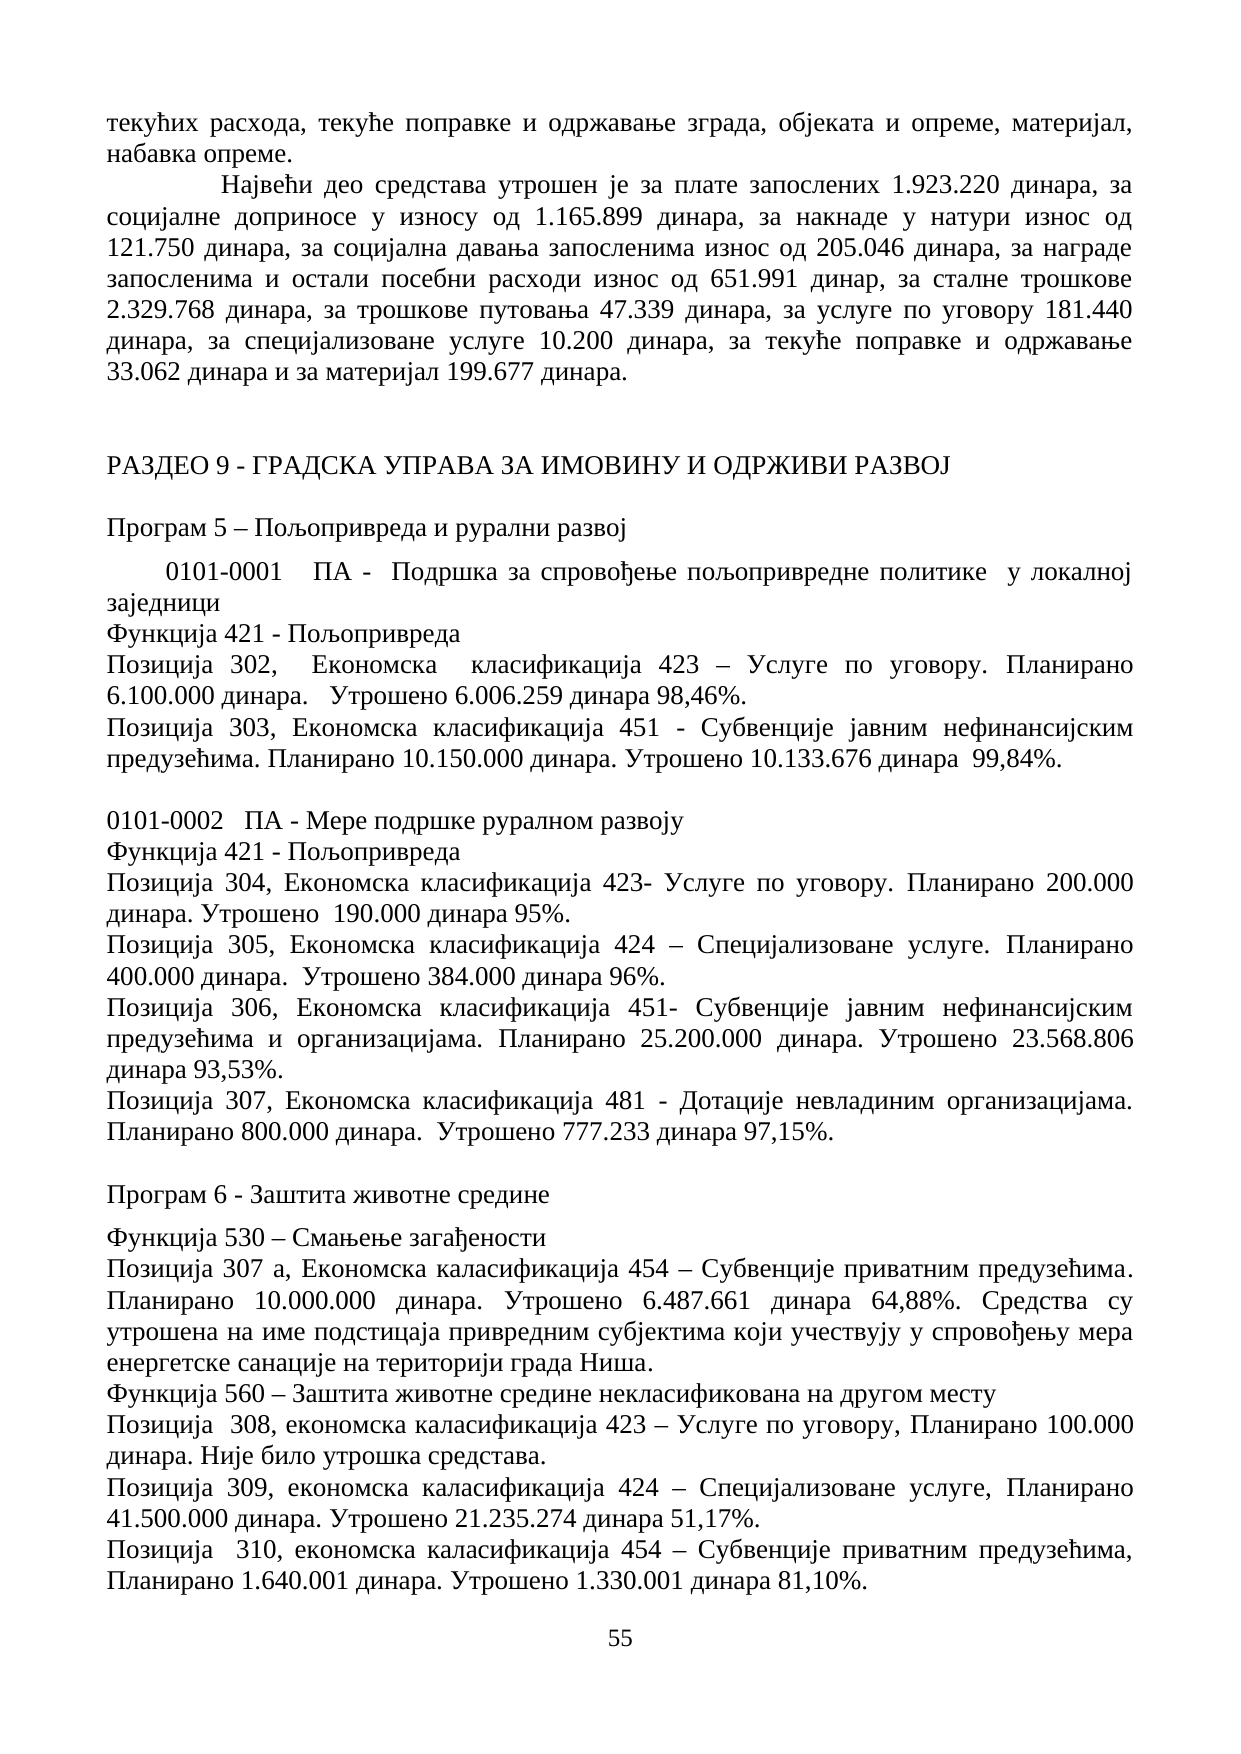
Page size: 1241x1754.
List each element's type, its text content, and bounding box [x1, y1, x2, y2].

text Функција 530 – Смањење загађености [106, 1221, 1134, 1253]
text Програм 5 – Пољопривреда и рурални развој [106, 511, 1134, 542]
text Позицијa 308, економска каласификација 423 – Услуге по уговору, Планирано 100.000 динара. Није било утрошка средстава. [106, 1408, 1134, 1471]
text Позицијa 309, економска каласификација 424 – Специјализоване услуге, Планирано 41.500.000 динара. Утрошено 21.235.274 динара 51,17%. [106, 1471, 1134, 1533]
text Функција 560 – Заштита животне средине некласификована на другом месту [106, 1377, 1134, 1408]
text 0101-0001 ПА - Подршка за спровођење пољопривредне политике у локалној заједници [106, 555, 1134, 617]
text Функција 421 - Пољопривреда [106, 617, 1134, 648]
text Програм 6 - Заштита животне средине [106, 1178, 1134, 1209]
text Позиција 307, Економска класификација 481 - Дотације невладиним организацијама. Планирано 800.000 динара. Утрошено 777.233 динара 97,15%. [106, 1084, 1134, 1147]
text Позиција 304, Економска класификација 423- Услуге по уговору. Планирано 200.000 динара. Утрошено 190.000 динара 95%. [106, 866, 1134, 929]
text Позиција 305, Економска класификација 424 – Специјализоване услуге. Планирано 400.000 динара. Утрошено 384.000 динара 96%. [106, 929, 1134, 991]
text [106, 106, 1134, 169]
text РАЗДЕО 9 - ГРАДСКА УПРАВА ЗА ИМОВИНУ И ОДРЖИВИ РАЗВОЈ [106, 449, 1134, 480]
text Позиција 302, Економска класификација 423 – Услуге по уговору. Планирано 6.100.000 динара. Утрошено 6.006.259 динара 98,46%. [106, 648, 1134, 711]
text Позиција 310, економска каласификација 454 – Субвенције приватним предузећима, Планирано 1.640.001 динара. Утрошено 1.330.001 динара 81,10%. [106, 1533, 1134, 1595]
text Позиција 306, Економска класификација 451- Субвенције јавним нефинансијским предузећима и организацијама. Планирано 25.200.000 динара. Утрошено 23.568.806 динара 93,53%. [106, 991, 1134, 1084]
text Позицијa 307 а, Економска каласификација 454 – Субвенције приватним предузећима. Планирано 10.000.000 динара. Утрошено 6.487.661 динара 64,88%. Средства су утрошена на име подстицаја привредним субјектима који учествују у спровођењу мера енергетске санације на територији града Ниша. [106, 1253, 1134, 1377]
text Највећи део средстава утрошен је за плате запослених 1.923.220 динара, за социјалне доприносе у износу од 1.165.899 динара, за накнаде у натури износ од 121.750 динара, за социјална давања запосленима износ од 205.046 динара, за награде запосленима и остали посебни расходи износ од 651.991 динар, за сталне трошкове 2.329.768 динара, за трошкове путовања 47.339 динара, за услуге по уговору 181.440 динара, за специјализоване услуге 10.200 динара, за текуће поправке и одржавање 33.062 динара и за материјал 199.677 динара. [106, 169, 1134, 387]
text Функција 421 - Пољопривреда [106, 835, 1134, 866]
text 0101-0002 ПА - Мере подршке руралном развоју [106, 804, 1134, 835]
text Позиција 303, Економска класификација 451 - Субвенције јавним нефинансијским предузећима. Планирано 10.150.000 динара. Утрошено 10.133.676 динара 99,84%. [106, 711, 1134, 773]
